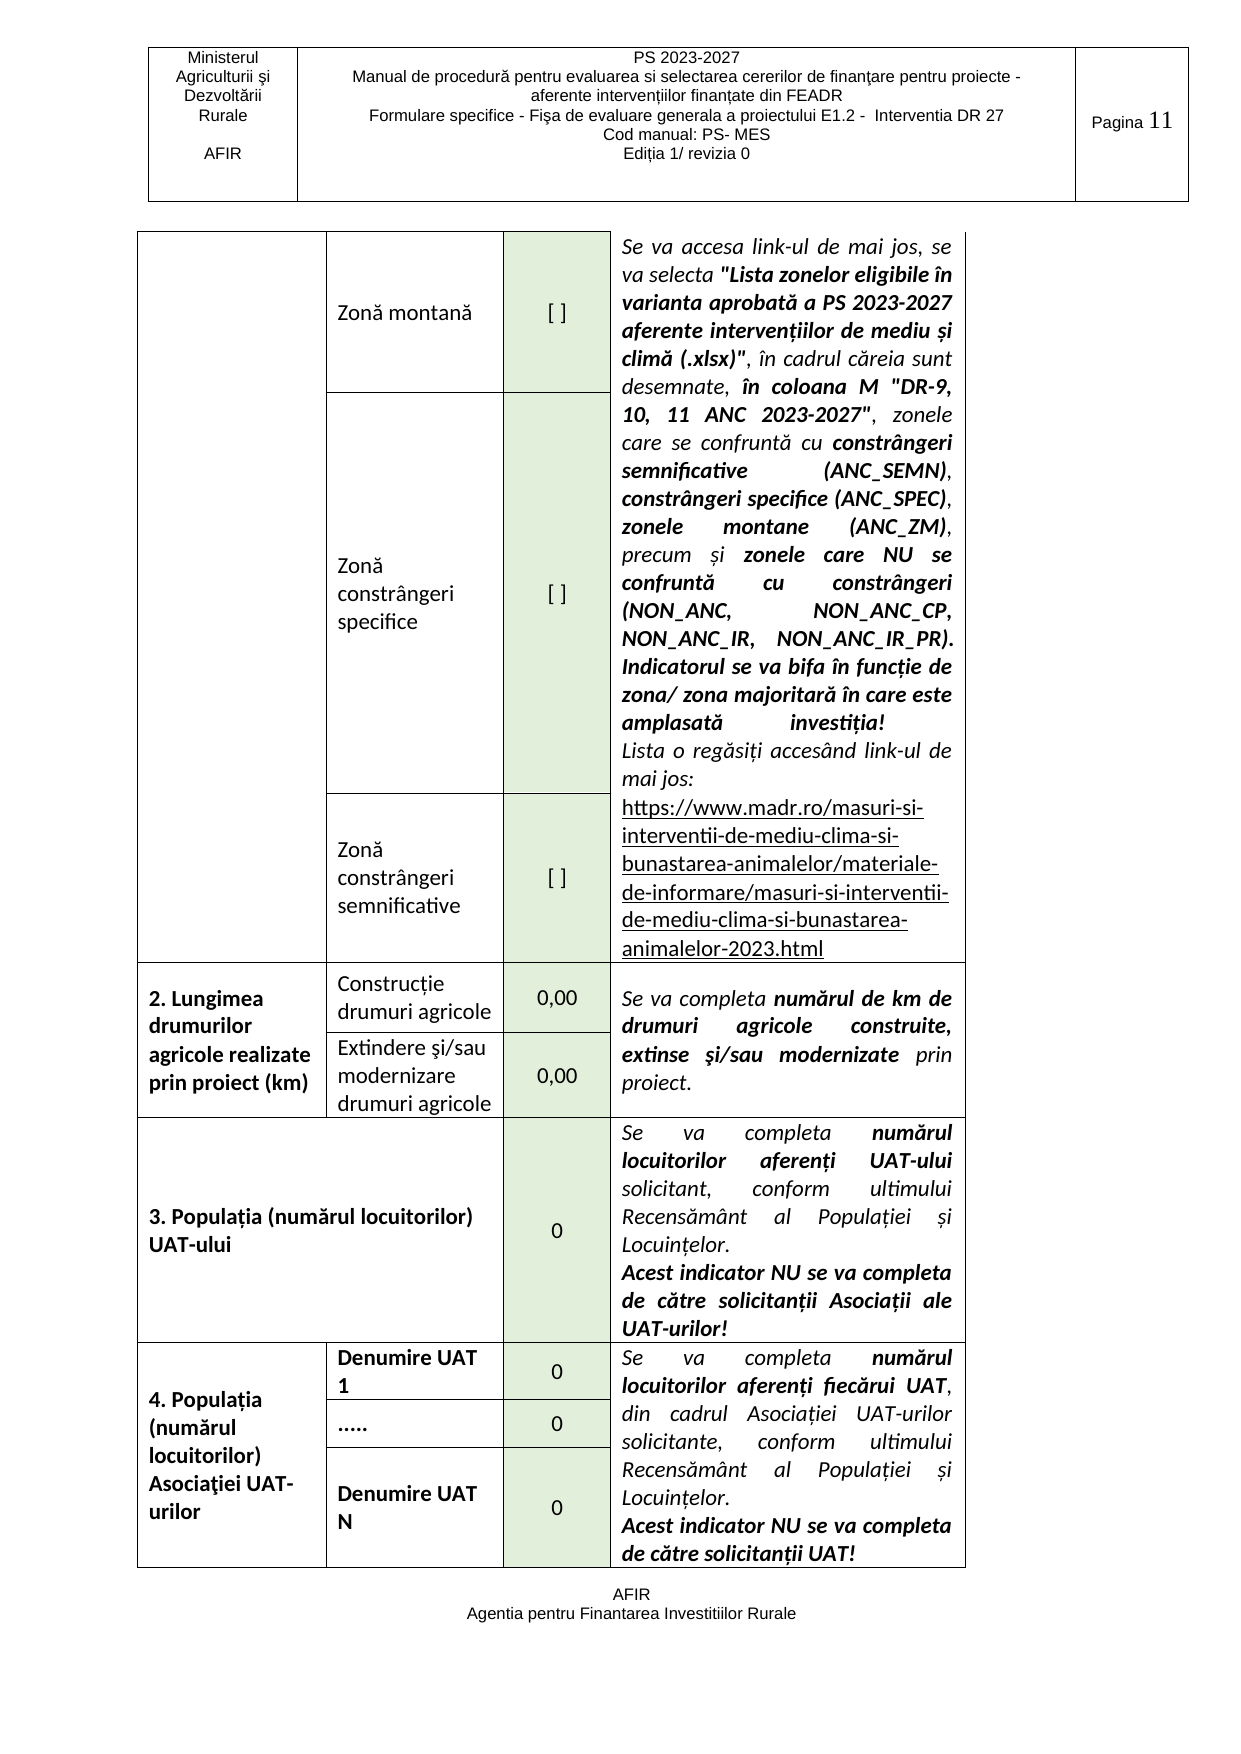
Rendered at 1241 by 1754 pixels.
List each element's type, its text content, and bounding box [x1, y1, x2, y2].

table_cell 0 [504, 1118, 610, 1342]
table_cell [ ] [504, 393, 610, 792]
table_cell Extindere şi/sau modernizare drumuri agricole [327, 1033, 503, 1117]
table_cell Construcție drumuri agricole [327, 963, 503, 1032]
table_cell 3. Populația (numărul locuitorilor) UAT-ului [138, 1118, 503, 1342]
table_cell Zonă constrângeri semnificative [327, 794, 503, 962]
table_cell ..... [327, 1400, 503, 1447]
table_cell 0 [504, 1400, 610, 1447]
table_cell [ ] [504, 232, 610, 392]
table_cell 0,00 [504, 1033, 610, 1117]
table_cell Zonă montană [327, 232, 503, 392]
table_cell 0,00 [504, 963, 610, 1032]
table_cell 4. Populația (numărul locuitorilor) Asociaţiei UAT-urilor [138, 1343, 326, 1567]
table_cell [611, 231, 966, 792]
table_cell https://www.madr.ro/masuri-si-interventii-de-mediu-clima-si-bunastarea-animalelor/materiale-de-informare/masuri-si-interventii-de-mediu-clima-si-bunastarea-animalelor-2023.html [611, 793, 965, 962]
table_cell Se va completa numărul locuitorilor aferenți fiecărui UAT, din cadrul Asociației UAT-urilor solicitante, conform ultimului Recensământ al Populației și Locuințelor. Acest indicator NU se va completa de către solicitanții UAT! [611, 1343, 965, 1567]
table_cell Se va completa numărul locuitorilor aferenți UAT-ului solicitant, conform ultimului Recensământ al Populației și Locuințelor. Acest indicator NU se va completa de către solicitanții Asociații ale UAT-urilor! [611, 1118, 965, 1342]
table_cell 0 [504, 1343, 610, 1399]
table_cell [ ] [504, 794, 610, 962]
table_cell Se va completa numărul de km de drumuri agricole construite, extinse şi/sau modernizate prin proiect. [611, 963, 965, 1117]
table_cell Denumire UAT N [327, 1448, 503, 1567]
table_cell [138, 232, 326, 962]
table_cell 0 [504, 1448, 610, 1567]
table_cell 2. Lungimea drumurilor agricole realizate prin proiect (km) [138, 963, 326, 1117]
table_cell Denumire UAT 1 [327, 1343, 503, 1399]
table_cell Zonă constrângeri specifice [327, 393, 503, 792]
